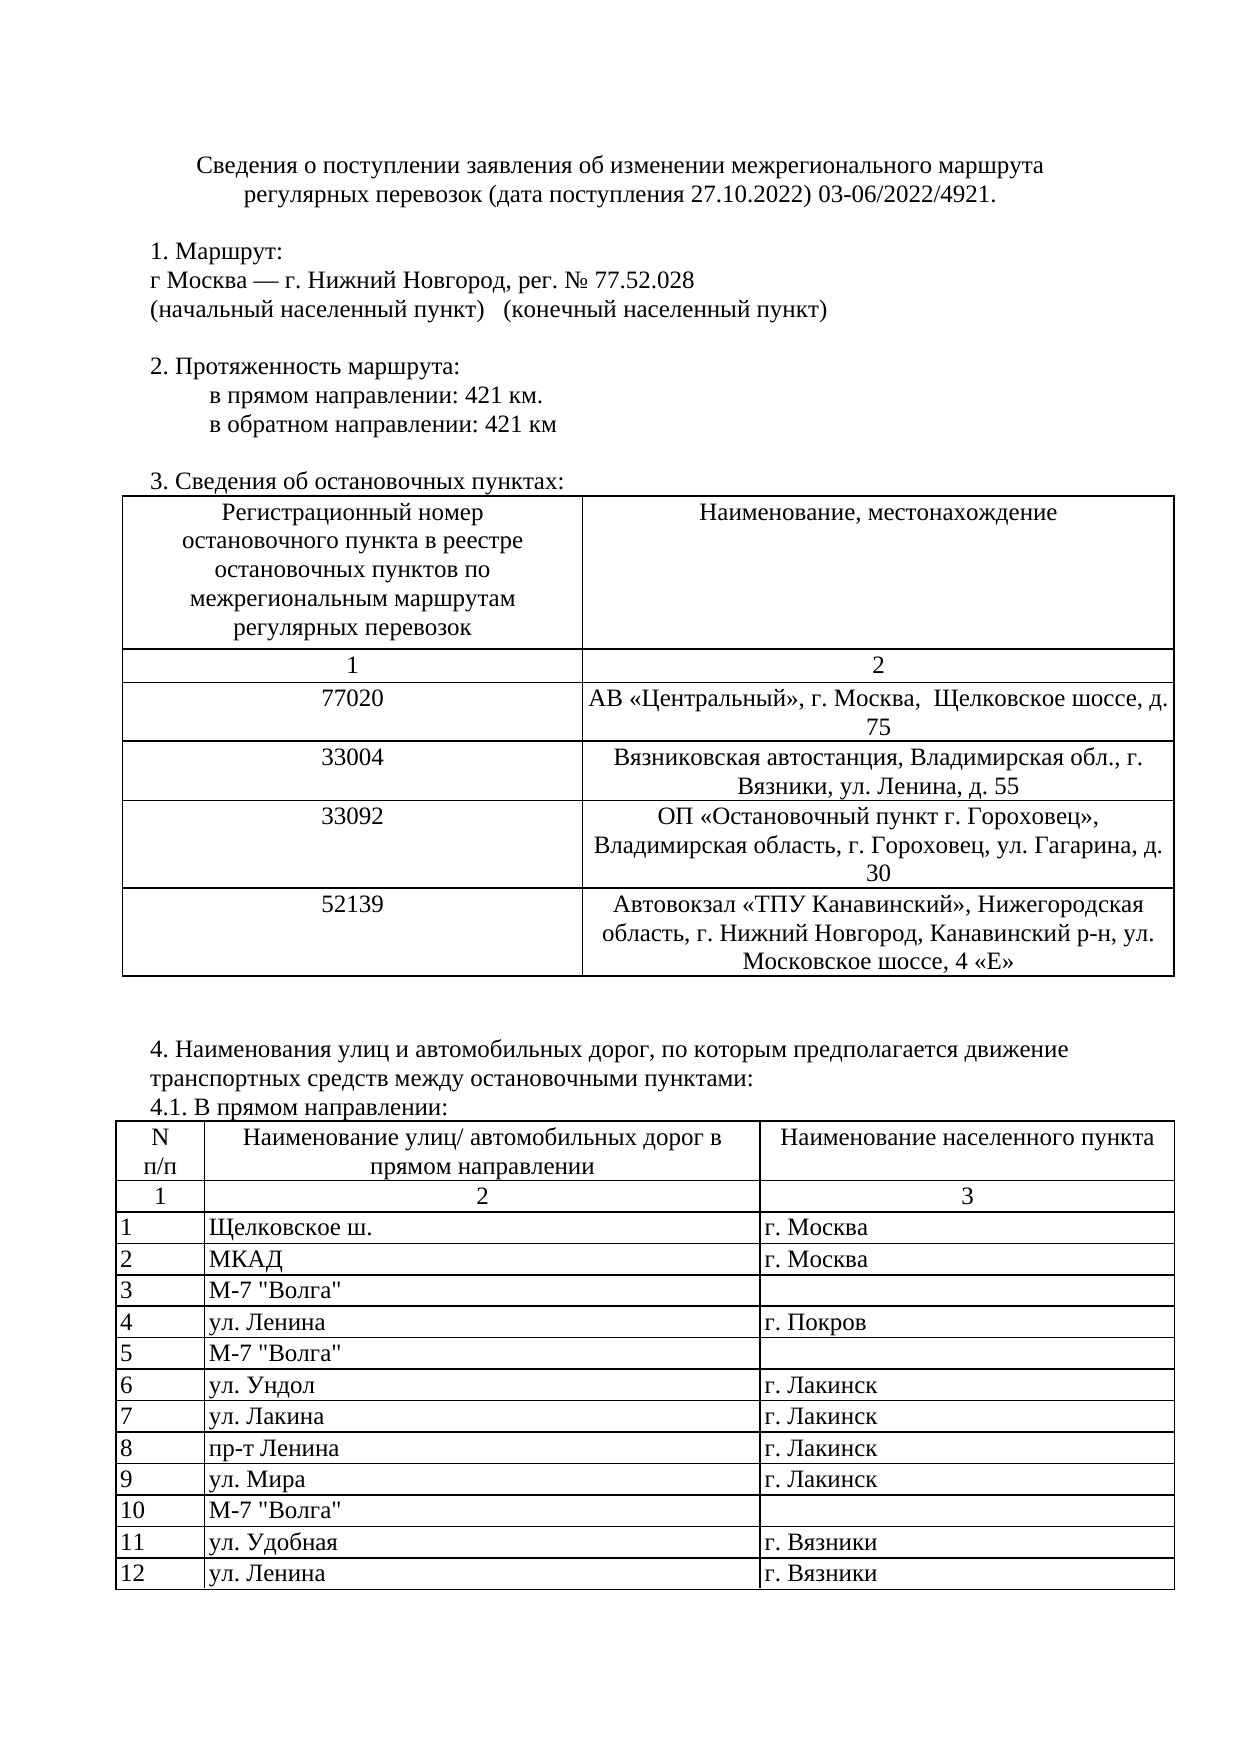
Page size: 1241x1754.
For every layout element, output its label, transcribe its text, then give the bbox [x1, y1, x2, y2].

table_cell г. Москва [761, 1213, 1174, 1242]
table_cell 1 [117, 1213, 204, 1242]
table_cell ул. Ленина [205, 1307, 759, 1337]
table_cell ул. Ундол [205, 1370, 759, 1400]
table_cell 2 [583, 650, 1173, 681]
table_cell АВ «Центральный», г. Москва, Щелковское шоссе, д. 75 [583, 683, 1173, 740]
table_cell ул. Удобная [205, 1527, 759, 1557]
table_cell ул. Лакина [205, 1401, 759, 1431]
table_cell 9 [117, 1464, 204, 1494]
text в прямом направлении: 421 км. [150, 380, 1090, 409]
table_cell 33004 [123, 742, 582, 799]
table_cell 1 [123, 650, 582, 681]
table_cell [761, 1496, 1174, 1526]
table_cell М-7 "Волга" [205, 1338, 759, 1368]
table_cell [761, 1338, 1174, 1368]
table_cell М-7 "Волга" [205, 1276, 759, 1305]
table_cell 10 [117, 1496, 204, 1526]
table_cell г. Вязники [761, 1559, 1174, 1588]
table_cell 2 [205, 1181, 759, 1211]
table_cell Автовокзал «ТПУ Канавинский», Нижегородская область, г. Нижний Новгород, Канавинский р-н, ул. Московское шоссе, 4 «Е» [583, 889, 1173, 975]
table_cell 1 [117, 1181, 204, 1211]
table_cell г. Покров [761, 1307, 1174, 1337]
table_cell 3 [761, 1181, 1174, 1211]
table_cell [761, 1276, 1174, 1305]
table_header N п/п [117, 1122, 204, 1179]
table_cell Щелковское ш. [205, 1213, 759, 1242]
table_header Регистрационный номер остановочного пункта в реестре остановочных пунктов по межрегиональным маршрутам регулярных перевозок [123, 497, 582, 648]
text 2. Протяженность маршрута: [150, 351, 1090, 380]
table_cell г. Лакинск [761, 1401, 1174, 1431]
text (начальный населенный пункт) (конечный населенный пункт) [150, 294, 1090, 322]
table_cell ул. Мира [205, 1464, 759, 1494]
table_header Наименование населенного пункта [761, 1122, 1174, 1179]
table_cell МКАД [205, 1244, 759, 1274]
table_cell ОП «Остановочный пункт г. Гороховец», Владимирская область, г. Гороховец, ул. Гагарина, д. 30 [583, 801, 1173, 887]
table_cell пр-т Ленина [205, 1433, 759, 1463]
text 4.1. В прямом направлении: [150, 1092, 1090, 1120]
table_cell 33092 [123, 801, 582, 887]
text 4. Наименования улиц и автомобильных дорог, по которым предполагается движение транспортных средств между остановочными пунктами: [150, 1034, 1090, 1092]
table_cell 3 [117, 1276, 204, 1305]
text Сведения о поступлении заявления об изменении межрегионального маршрута регулярных перевозок (дата поступления 27.10.2022) 03-06/2022/4921. [150, 150, 1090, 207]
table_cell 2 [117, 1244, 204, 1274]
table_cell М-7 "Волга" [205, 1496, 759, 1526]
text 3. Сведения об остановочных пунктах: [150, 466, 1090, 495]
table_cell 7 [117, 1401, 204, 1431]
table_cell 77020 [123, 683, 582, 740]
text в обратном направлении: 421 км [150, 409, 1090, 437]
text г Москва — г. Нижний Новгород, рег. № 77.52.028 [150, 265, 1090, 294]
table_cell г. Москва [761, 1244, 1174, 1274]
table_cell 52139 [123, 889, 582, 975]
table_cell г. Лакинск [761, 1370, 1174, 1400]
table_cell 4 [117, 1307, 204, 1337]
table_header Наименование улиц/ автомобильных дорог в прямом направлении [205, 1122, 759, 1179]
table_cell 8 [117, 1433, 204, 1463]
table_cell г. Вязники [761, 1527, 1174, 1557]
table_cell 12 [117, 1559, 204, 1588]
table_cell Вязниковская автостанция, Владимирская обл., г. Вязники, ул. Ленина, д. 55 [583, 742, 1173, 799]
table_cell г. Лакинск [761, 1464, 1174, 1494]
table_cell г. Лакинск [761, 1433, 1174, 1463]
table_cell ул. Ленина [205, 1559, 759, 1588]
table_cell 5 [117, 1338, 204, 1368]
table_header Наименование, местонахождение [583, 497, 1173, 648]
table_cell 6 [117, 1370, 204, 1400]
table_cell 11 [117, 1527, 204, 1557]
text 1. Маршрут: [150, 236, 1090, 265]
